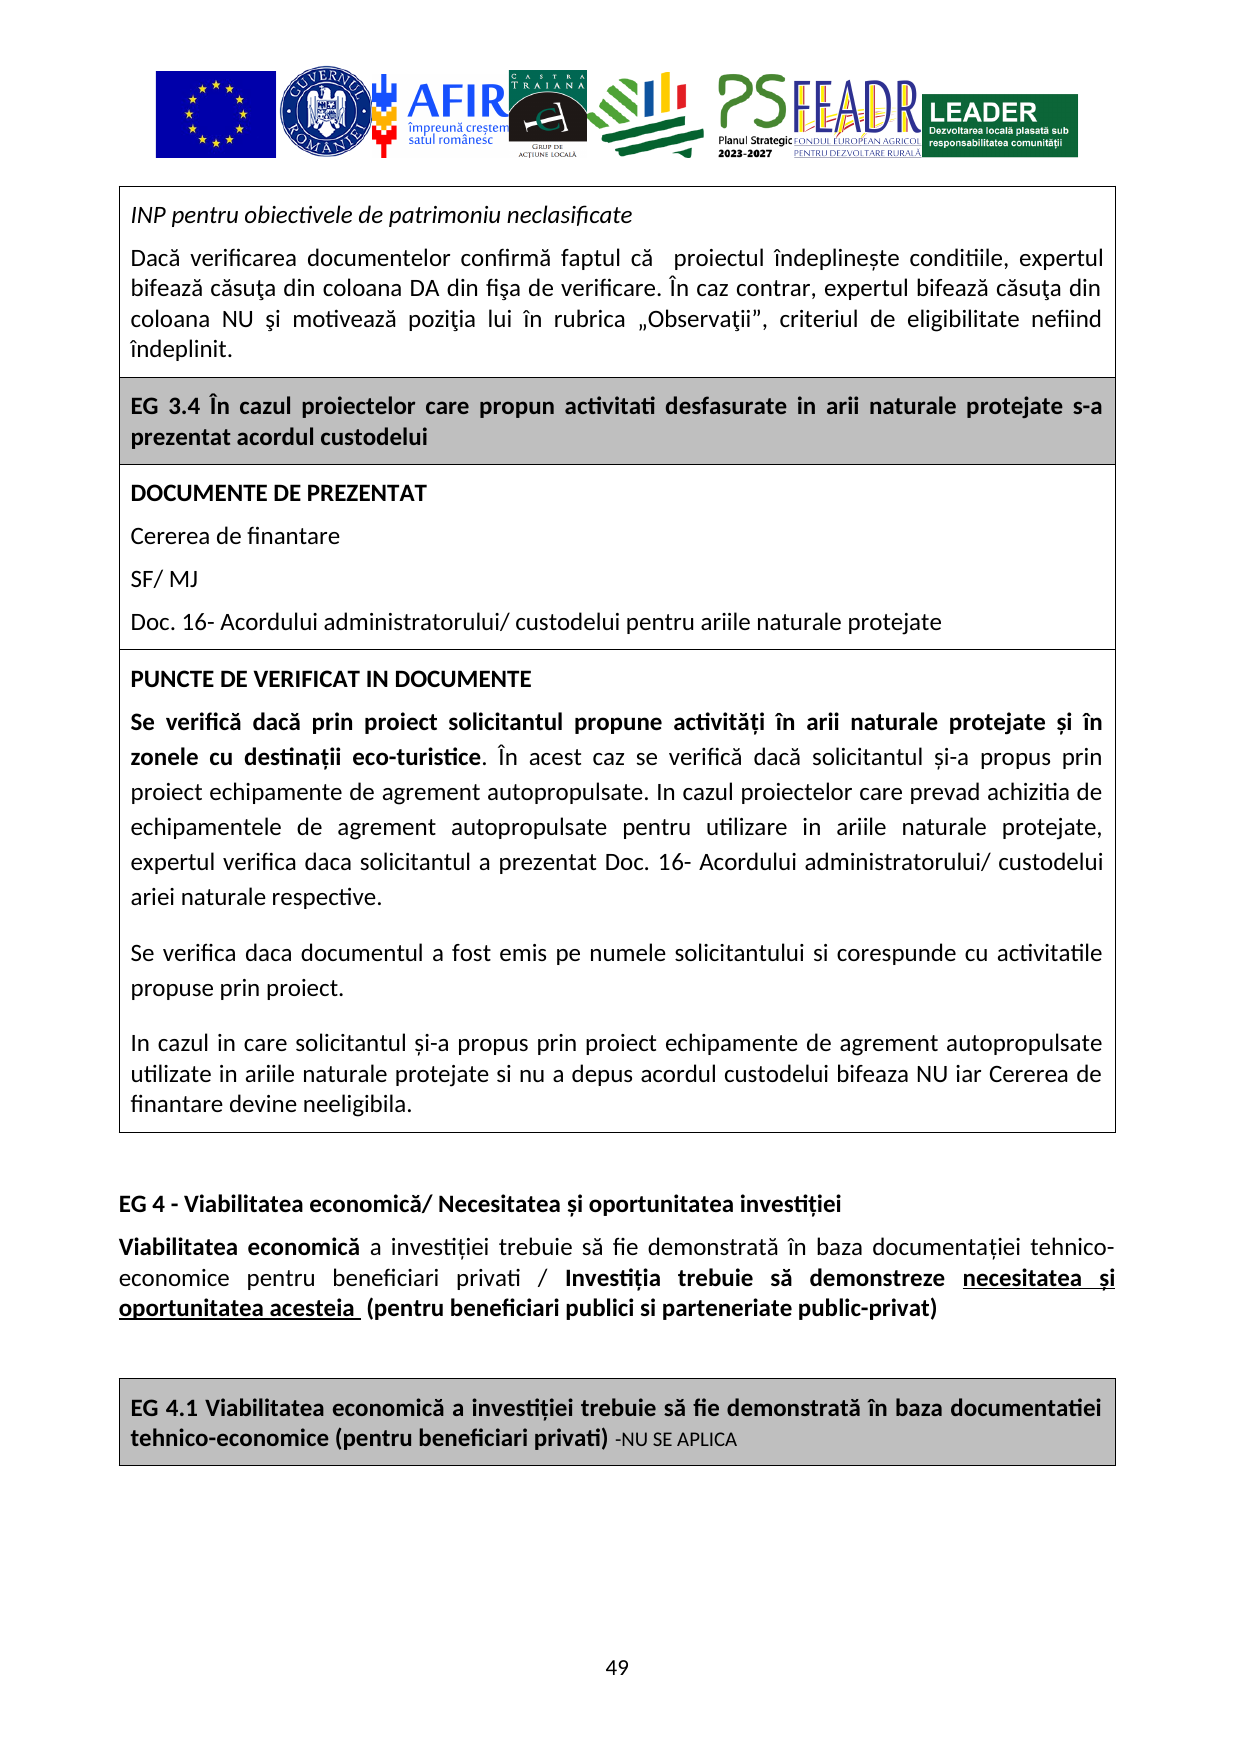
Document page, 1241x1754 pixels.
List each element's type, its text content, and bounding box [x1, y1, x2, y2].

table_cell DOCUMENTE DE PREZENTAT Cererea de finantare SF/ MJ Doc. 16- Acordului administratorului/ custodelui pentru ariile naturale protejate [120, 465, 1115, 649]
text EG 4 - Viabilitatea economică/ Necesitatea și oportunitatea investiției [118, 1188, 1115, 1219]
table_cell EG 3.4 În cazul proiectelor care propun activitati desfasurate in arii naturale protejate s-a prezentat acordul custodelui [120, 378, 1115, 464]
text Viabilitatea economică a investiției trebuie să fie demonstrată în baza documentației tehnico-economice pentru beneficiari privati / Investiția trebuie să demonstreze necesitatea și oportunitatea acesteia (pentru beneficiari publici si parteneriate public-privat) [118, 1231, 1115, 1323]
picture [155, 60, 1079, 158]
table_header EG 4.1 Viabilitatea economică a investiției trebuie să fie demonstrată în baza documentatiei tehnico-economice (pentru beneficiari privati) -NU SE APLICA [120, 1379, 1115, 1465]
table_cell PUNCTE DE VERIFICAT IN DOCUMENTE Se verifică dacă prin proiect solicitantul propune activităţi în arii naturale protejate şi în zonele cu destinaţii eco-turistice. În acest caz se verifică dacă solicitantul şi-a propus prin proiect echipamente de agrement autopropulsate. In cazul proiectelor care prevad achizitia de echipamentele de agrement autopropulsate pentru utilizare in ariile naturale protejate, expertul verifica daca solicitantul a prezentat Doc. 16- Acordului administratorului/ custodelui ariei naturale respective. Se verifica daca documentul a fost emis pe numele solicitantului si corespunde cu activitatile propuse prin proiect. In cazul in care solicitantul şi-a propus prin proiect echipamente de agrement autopropulsate utilizate in ariile naturale protejate si nu a depus acordul custodelui bifeaza NU iar Cererea de finantare devine neeligibila. [120, 650, 1115, 1132]
